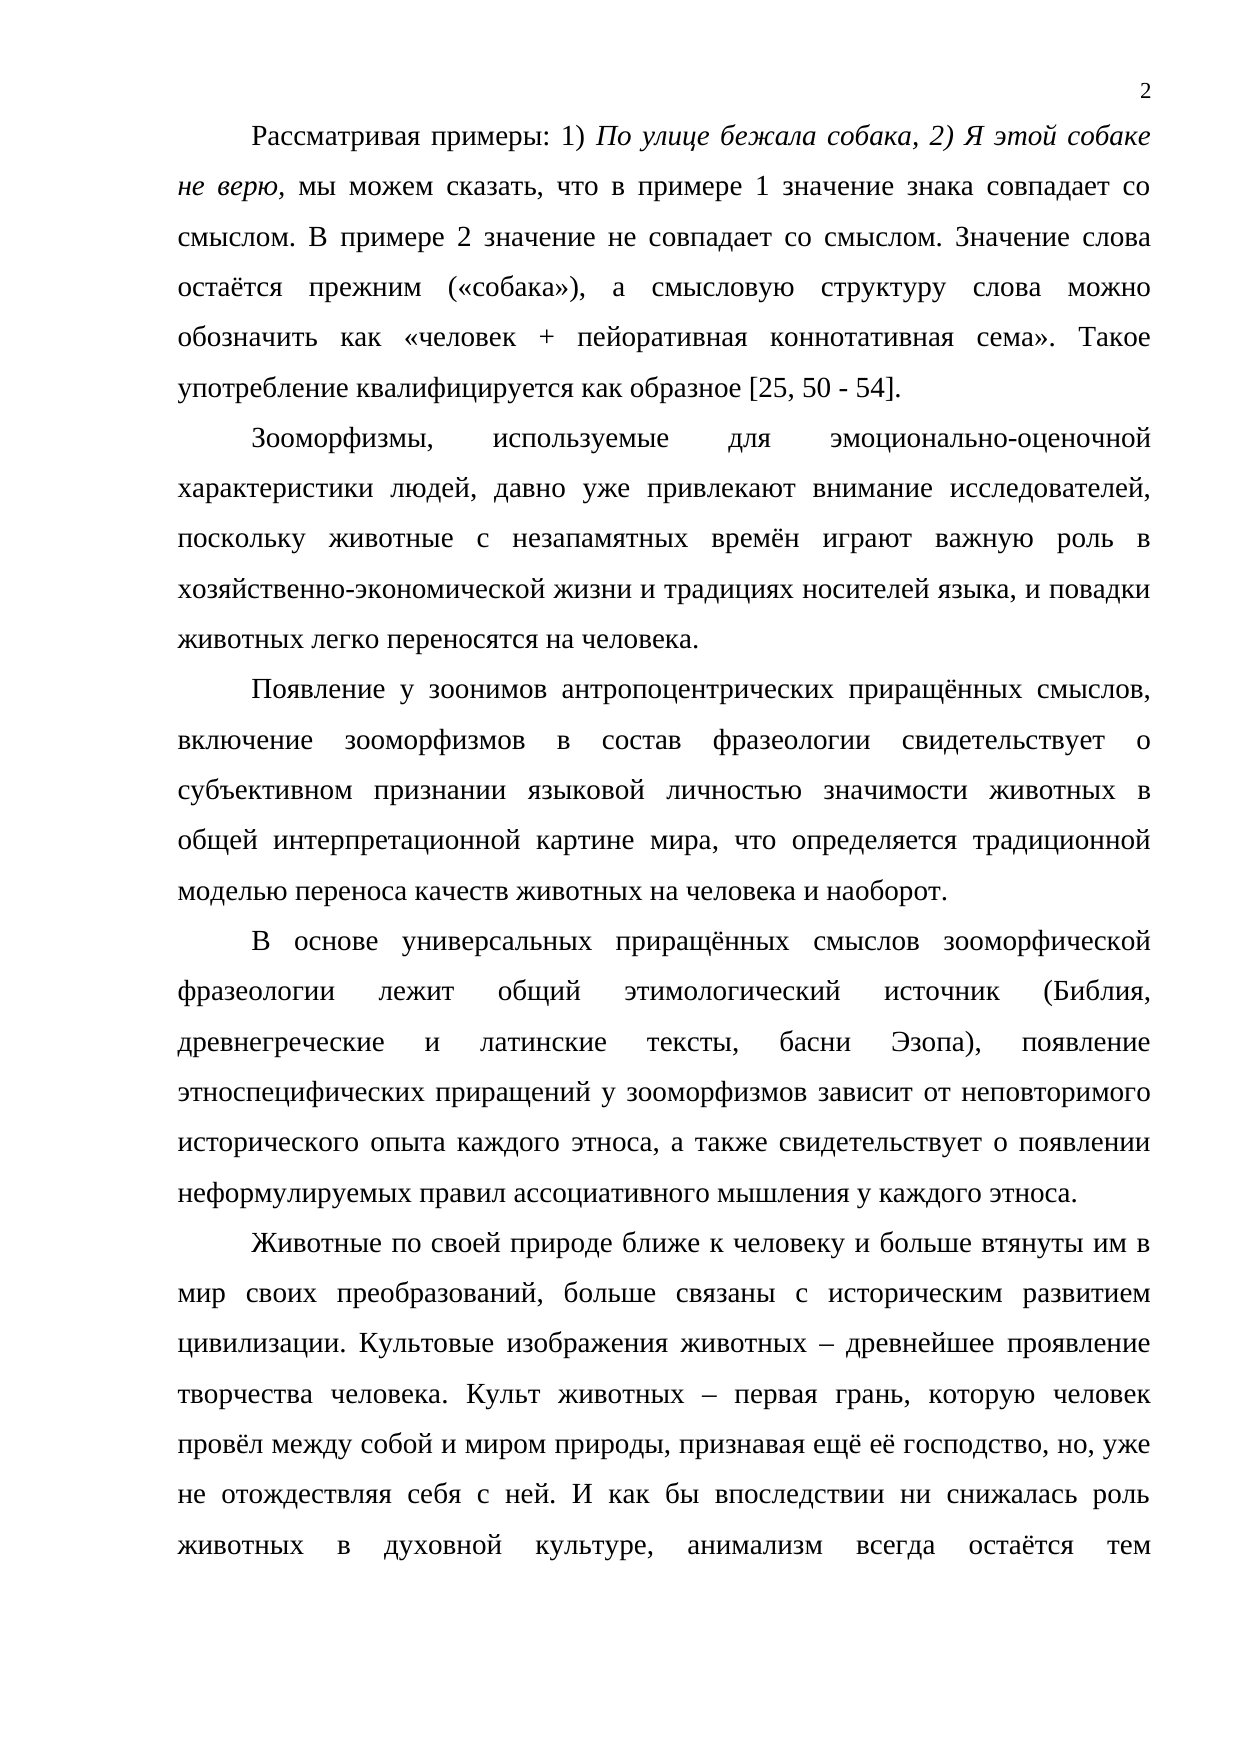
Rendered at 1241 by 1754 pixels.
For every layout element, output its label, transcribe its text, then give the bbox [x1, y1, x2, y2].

text Появление у зоонимов антропоцентрических приращённых смыслов, включение зооморфизмов в состав фразеологии свидетельствует о субъективном признании языковой личностью значимости животных в общей интерпретационной картине мира, что определяется традиционной моделью переноса качеств животных на человека и наоборот. [177, 672, 1152, 906]
text Рассматривая примеры: 1) По улице бежала собака, 2) Я этой собаке не верю, мы можем сказать, что в примере 1 значение знака совпадает со смыслом. В примере 2 значение не совпадает со смыслом. Значение слова остаётся прежним («собака»), а смысловую структуру слова можно обозначить как «человек + пейоративная коннотативная сема». Такое употребление квалифицируется как образное [25, 50 - 54]. [177, 118, 1152, 403]
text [177, 1225, 1152, 1560]
text Зооморфизмы, используемые для эмоционально-оценочной характеристики людей, давно уже привлекают внимание исследователей, поскольку животные с незапамятных времён играют важную роль в хозяйственно-экономической жизни и традициях носителей языка, и повадки животных легко переносятся на человека. [177, 420, 1152, 655]
text В основе универсальных приращённых смыслов зооморфической фразеологии лежит общий этимологический источник (Библия, древнегреческие и латинские тексты, басни Эзопа), появление этноспецифических приращений у зооморфизмов зависит от неповторимого исторического опыта каждого этноса, а также свидетельствует о появлении неформулируемых правил ассоциативного мышления у каждого этноса. [177, 923, 1152, 1208]
